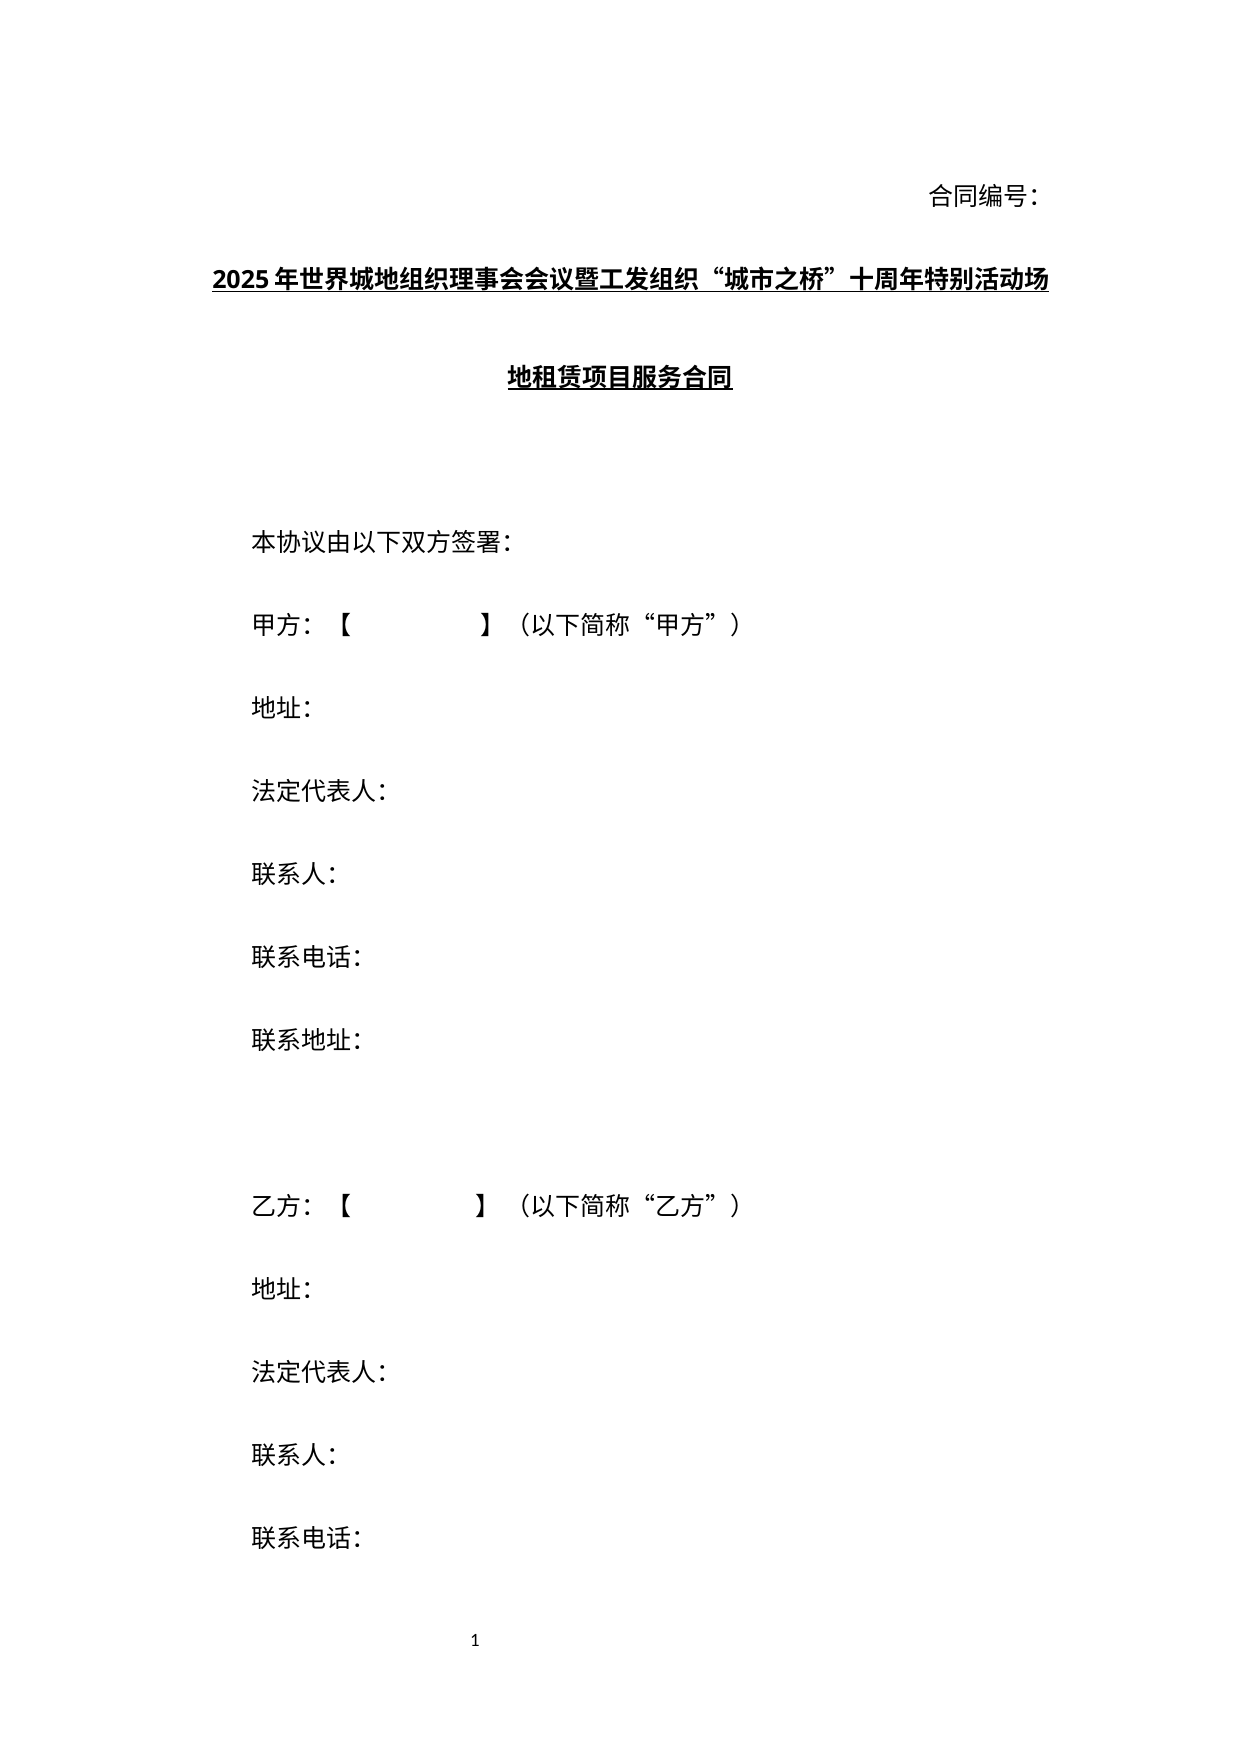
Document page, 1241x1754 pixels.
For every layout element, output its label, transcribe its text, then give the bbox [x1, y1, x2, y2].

text 合同编号： [187, 162, 1053, 227]
text 联系人： [187, 1421, 1053, 1486]
text 甲方：【 】（以下简称“甲方”） [187, 591, 1053, 656]
text 联系人： [187, 840, 1053, 905]
text 乙方：【 】 （以下简称“乙方”） [187, 1172, 1053, 1237]
text 法定代表人： [187, 757, 1053, 822]
text 地址： [187, 1255, 1053, 1320]
text 本协议由以下双方签署： [187, 508, 1053, 573]
text 联系电话： [187, 923, 1053, 988]
text 地址： [187, 674, 1053, 739]
text 联系地址： [187, 1006, 1053, 1071]
text 法定代表人： [187, 1338, 1053, 1403]
text 联系电话： [187, 1504, 1053, 1569]
text 2025年世界城地组织理事会会议暨工发组织“城市之桥”十周年特别活动场地租赁项目服务合同 [187, 245, 1053, 408]
